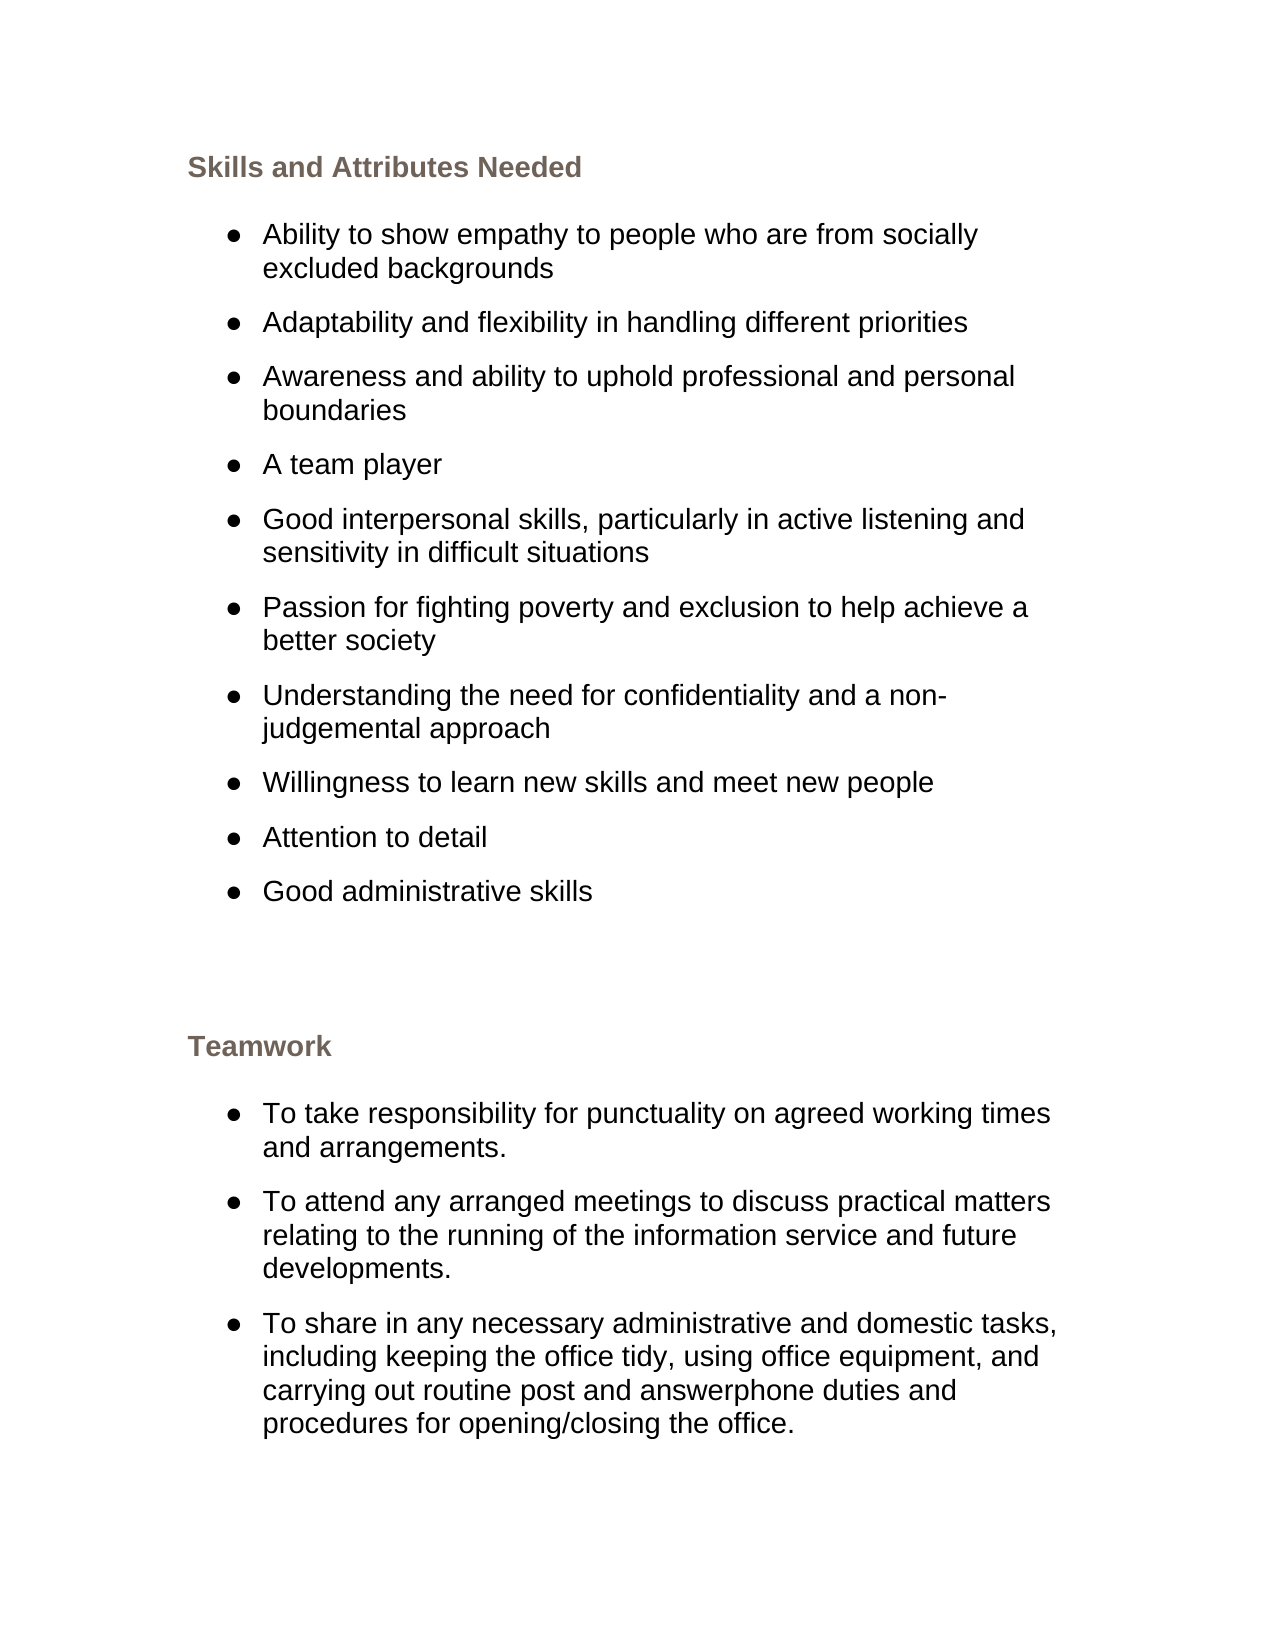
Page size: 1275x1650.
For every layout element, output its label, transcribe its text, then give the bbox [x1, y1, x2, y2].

list Attention to detail [225, 820, 1087, 853]
list Ability to show empathy to people who are from socially excluded backgrounds [225, 217, 1087, 284]
list Adaptability and flexibility in handling different priorities [225, 305, 1087, 338]
list Good interpersonal skills, particularly in active listening and sensitivity in difficult situations [225, 502, 1087, 569]
list Willingness to learn new skills and meet new people [225, 765, 1087, 799]
list Awareness and ability to uphold professional and personal boundaries [225, 359, 1087, 426]
list Passion for fighting poverty and exclusion to help achieve a better society [225, 589, 1087, 657]
text Skills and Attributes Needed [187, 150, 1087, 183]
list To attend any arranged meetings to discuss practical matters relating to the running of the information service and future developments. [225, 1184, 1087, 1285]
list Understanding the need for confidentiality and a non-judgemental approach [225, 677, 1087, 744]
subtitle Teamwork [187, 1029, 1087, 1063]
list Good administrative skills [225, 874, 1087, 908]
list A team player [225, 447, 1087, 481]
list To share in any necessary administrative and domestic tasks, including keeping the office tidy, using office equipment, and carrying out routine post and answerphone duties and procedures for opening/closing the office. [225, 1306, 1087, 1440]
list To take responsibility for punctuality on agreed working times and arrangements. [225, 1096, 1087, 1163]
